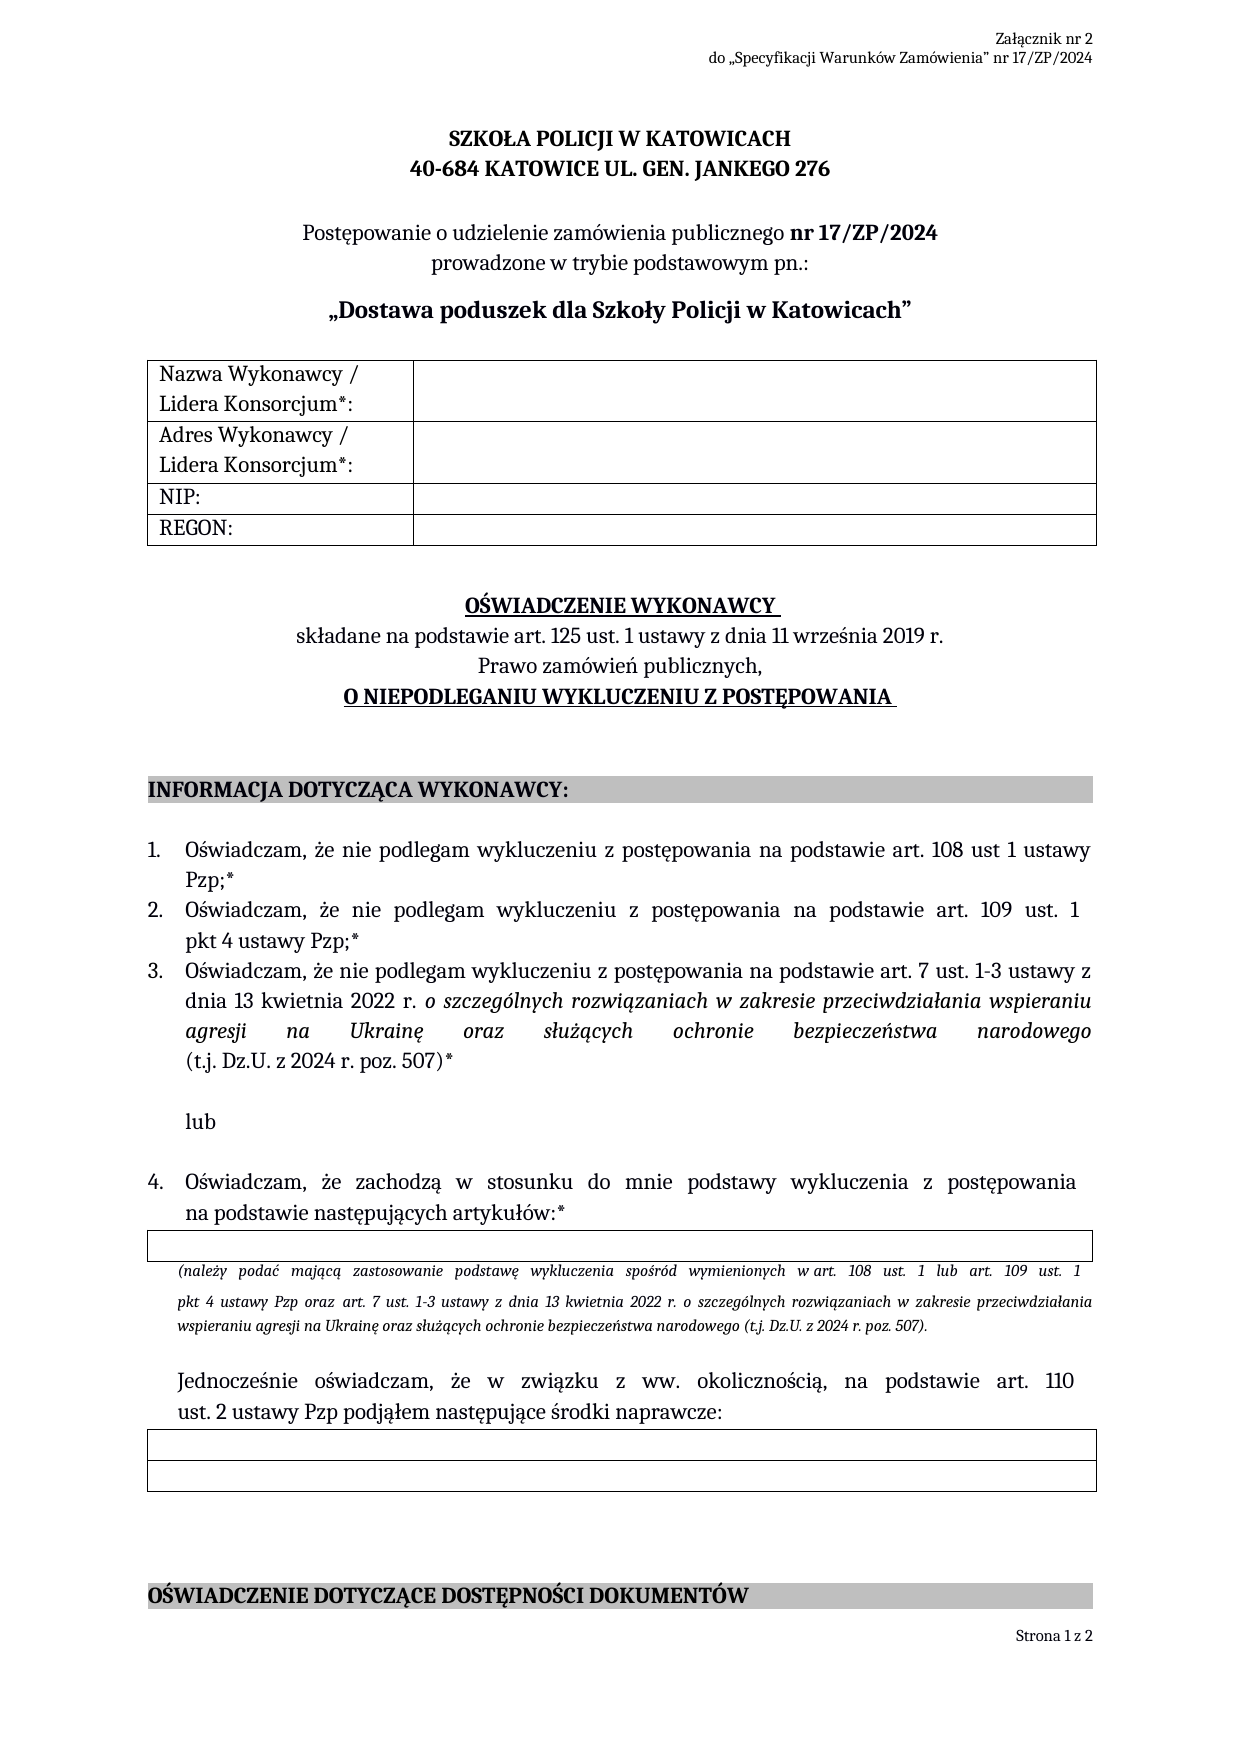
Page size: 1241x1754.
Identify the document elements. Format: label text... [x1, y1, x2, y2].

list (należy podać mającą zastosowanie podstawę wykluczenia spośród wymienionych w art. 108 ust. 1 lub art. 109 ust. 1 pkt 4 ustawy Pzp oraz art. 7 ust. 1-3 ustawy z dnia 13 kwietnia 2022 r. o szczególnych rozwiązaniach w zakresie przeciwdziałania wspieraniu agresji na Ukrainę oraz służących ochronie bezpieczeństwa narodowego (t.j. Dz.U. z 2024 r. poz. 507). [177, 1262, 1093, 1335]
text SZKOŁA POLICJI W KATOWICACH [148, 126, 1093, 152]
list Oświadczam, że nie podlegam wykluczeniu z postępowania na podstawie art. 108 ust 1 ustawy Pzp;* [148, 837, 1093, 893]
text INFORMACJA DOTYCZĄCA WYKONAWCY: [148, 776, 1093, 803]
table_cell [414, 515, 1096, 545]
text Postępowanie o udzielenie zamówienia publicznego nr 17/ZP/2024 prowadzone w trybie podstawowym pn.: [148, 219, 1093, 276]
table_cell REGON: [148, 515, 413, 545]
text 40-684 KATOWICE UL. GEN. JANKEGO 276 [148, 156, 1093, 182]
text składane na podstawie art. 125 ust. 1 ustawy z dnia 11 września 2019 r. [148, 623, 1093, 649]
text OŚWIADCZENIE WYKONAWCY [148, 593, 1093, 619]
text OŚWIADCZENIE DOTYCZĄCE DOSTĘPNOŚCI DOKUMENTÓW [148, 1583, 1093, 1609]
table_cell [414, 484, 1096, 514]
list lub [185, 1109, 1093, 1135]
list Jednocześnie oświadczam, że w związku z ww. okolicznością, na podstawie art. 110 ust. 2 ustawy Pzp podjąłem następujące środki naprawcze: [177, 1368, 1093, 1425]
list Oświadczam, że zachodzą w stosunku do mnie podstawy wykluczenia z postępowania na podstawie następujących artykułów:* [148, 1169, 1093, 1226]
text „Dostawa poduszek dla Szkoły Policji w Katowicach” [148, 296, 1093, 325]
table_header [148, 1231, 1092, 1261]
text O NIEPODLEGANIU WYKLUCZENIU Z POSTĘPOWANIA [148, 683, 1093, 772]
table_cell [414, 422, 1096, 482]
list Oświadczam, że nie podlegam wykluczeniu z postępowania na podstawie art. 109 ust. 1 pkt 4 ustawy Pzp;* [148, 897, 1093, 954]
table_header [414, 361, 1096, 421]
table_header [148, 1430, 1096, 1460]
text Prawo zamówień publicznych, [148, 653, 1093, 680]
table_cell Adres Wykonawcy / Lidera Konsorcjum*: [148, 422, 413, 482]
list Oświadczam, że nie podlegam wykluczeniu z postępowania na podstawie art. 7 ust. 1-3 ustawy z dnia 13 kwietnia 2022 r. o szczególnych rozwiązaniach w zakresie przeciwdziałania wspieraniu agresji na Ukrainę oraz służących ochronie bezpieczeństwa narodowego (t.j. Dz.U. z 2024 r. poz. 507)* [148, 958, 1093, 1075]
table_header Nazwa Wykonawcy / Lidera Konsorcjum*: [148, 361, 413, 421]
table_cell [148, 1461, 1096, 1491]
table_cell NIP: [148, 484, 413, 514]
